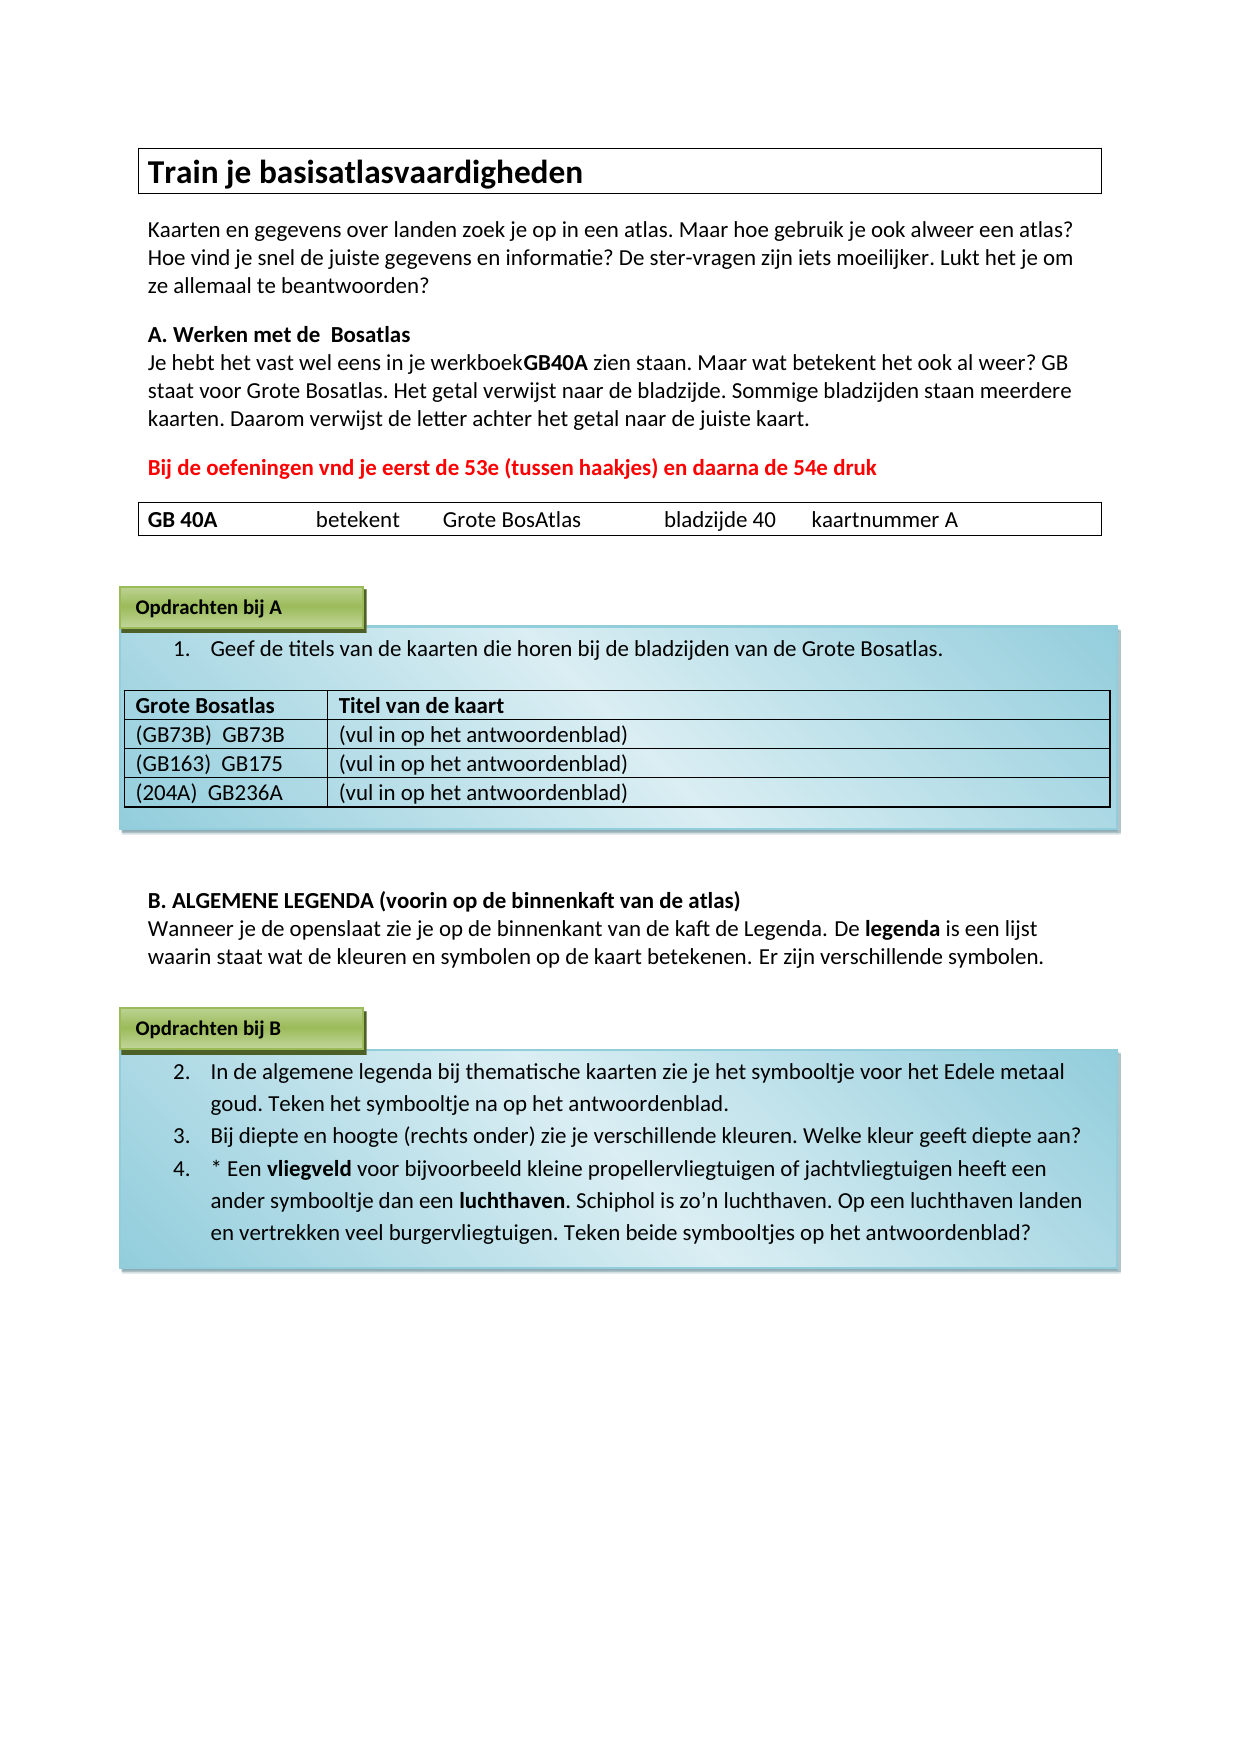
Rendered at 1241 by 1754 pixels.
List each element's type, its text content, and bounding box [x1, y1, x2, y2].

text Train je basisatlasvaardigheden [139, 149, 1101, 193]
text Bij de oefeningen vnd je eerst de 53e (tussen haakjes) en daarna de 54e druk [148, 453, 1093, 481]
text A. Werken met de Bosatlas Je hebt het vast wel eens in je werkboekGB40A zien staan. Maar wat betekent het ook al weer? GB staat voor Grote Bosatlas. Het getal verwijst naar de bladzijde. Sommige bladzijden staan meerdere kaarten. Daarom verwijst de letter achter het getal naar de juiste kaart. [148, 320, 1093, 432]
text Kaarten en gegevens over landen zoek je op in een atlas. Maar hoe gebruik je ook alweer een atlas? Hoe vind je snel de juiste gegevens en informatie? De ster-vragen zijn iets moeilijker. Lukt het je om ze allemaal te beantwoorden? [148, 215, 1093, 299]
text GB 40A betekent Grote BosAtlas bladzijde 40 kaartnummer A [139, 503, 1101, 535]
text B. ALGEMENE LEGENDA (voorin op de binnenkaft van de atlas) Wanneer je de openslaat zie je op de binnenkant van de kaft de Legenda. De legenda is een lijst waarin staat wat de kleuren en symbolen op de kaart betekenen. Er zijn verschillende symbolen. [148, 886, 1093, 970]
